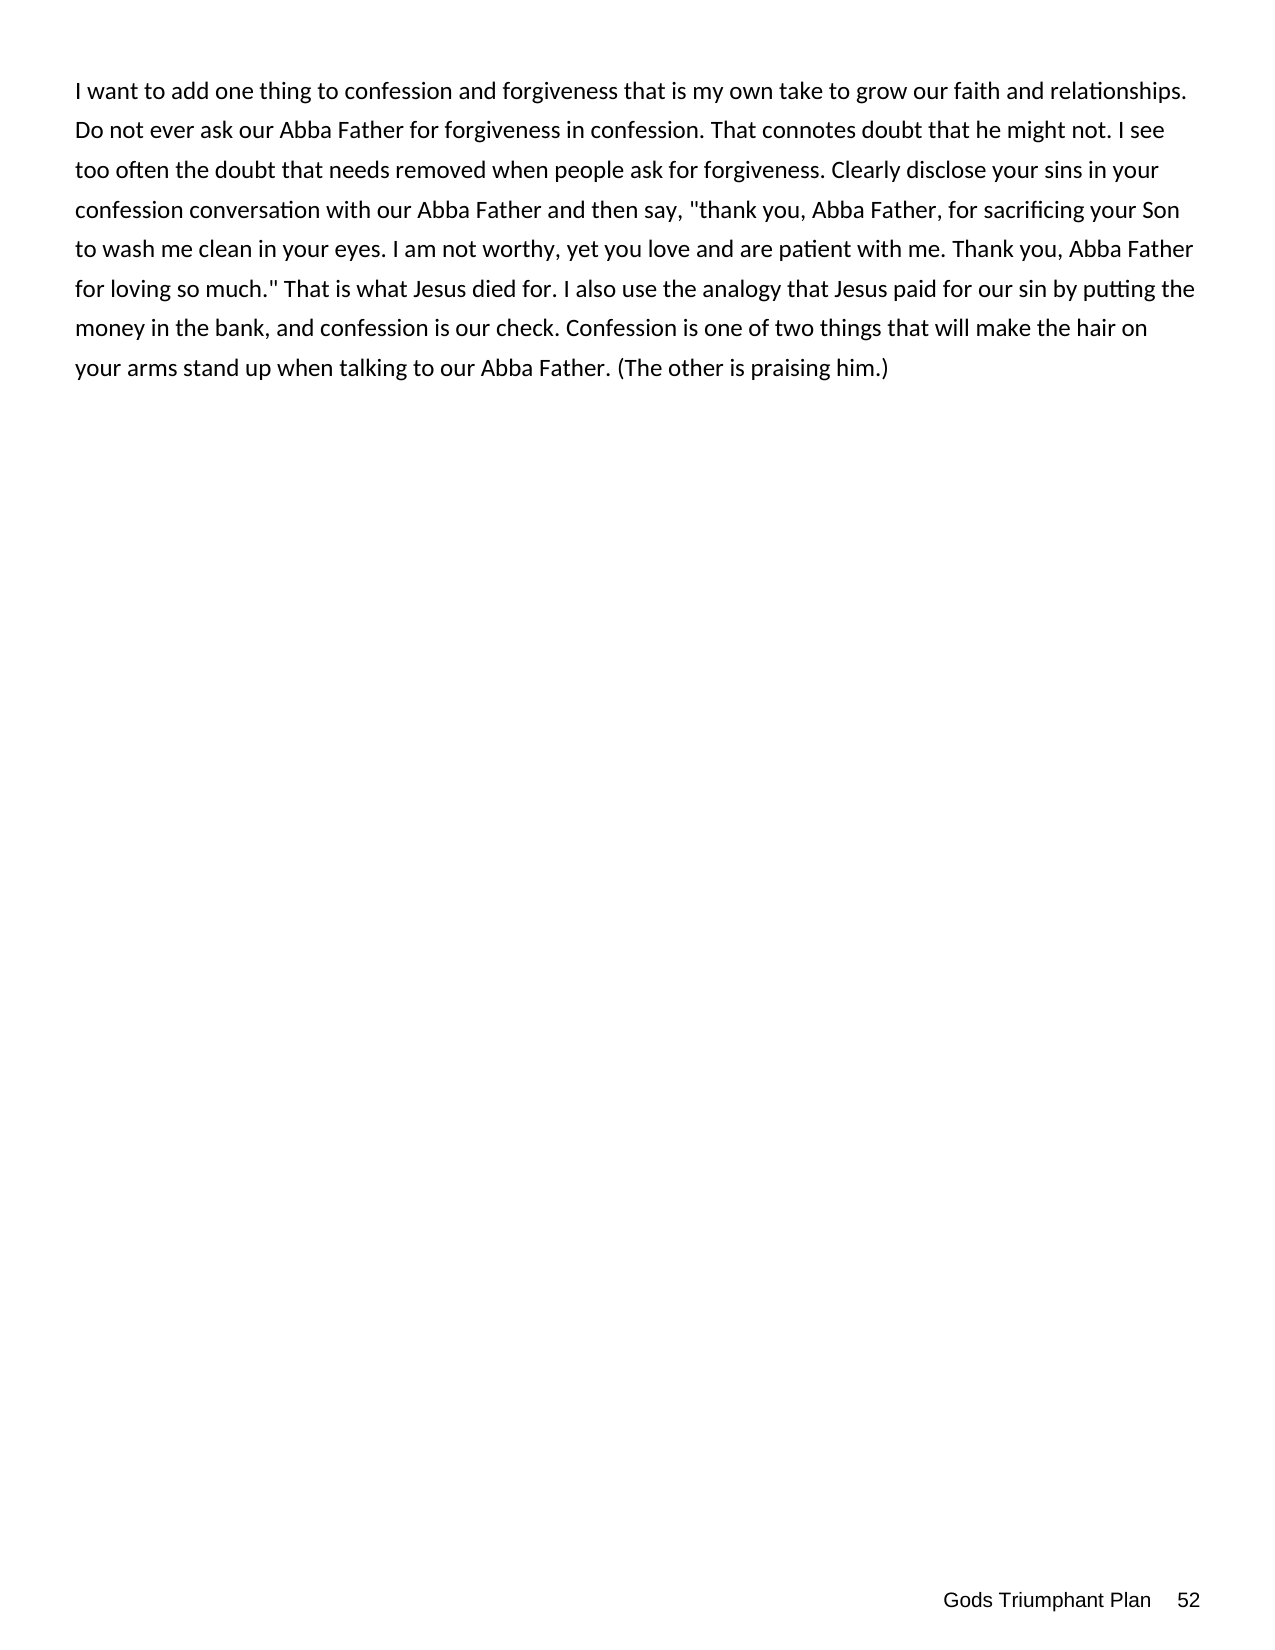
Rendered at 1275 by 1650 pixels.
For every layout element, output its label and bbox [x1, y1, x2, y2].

text [75, 75, 1200, 383]
